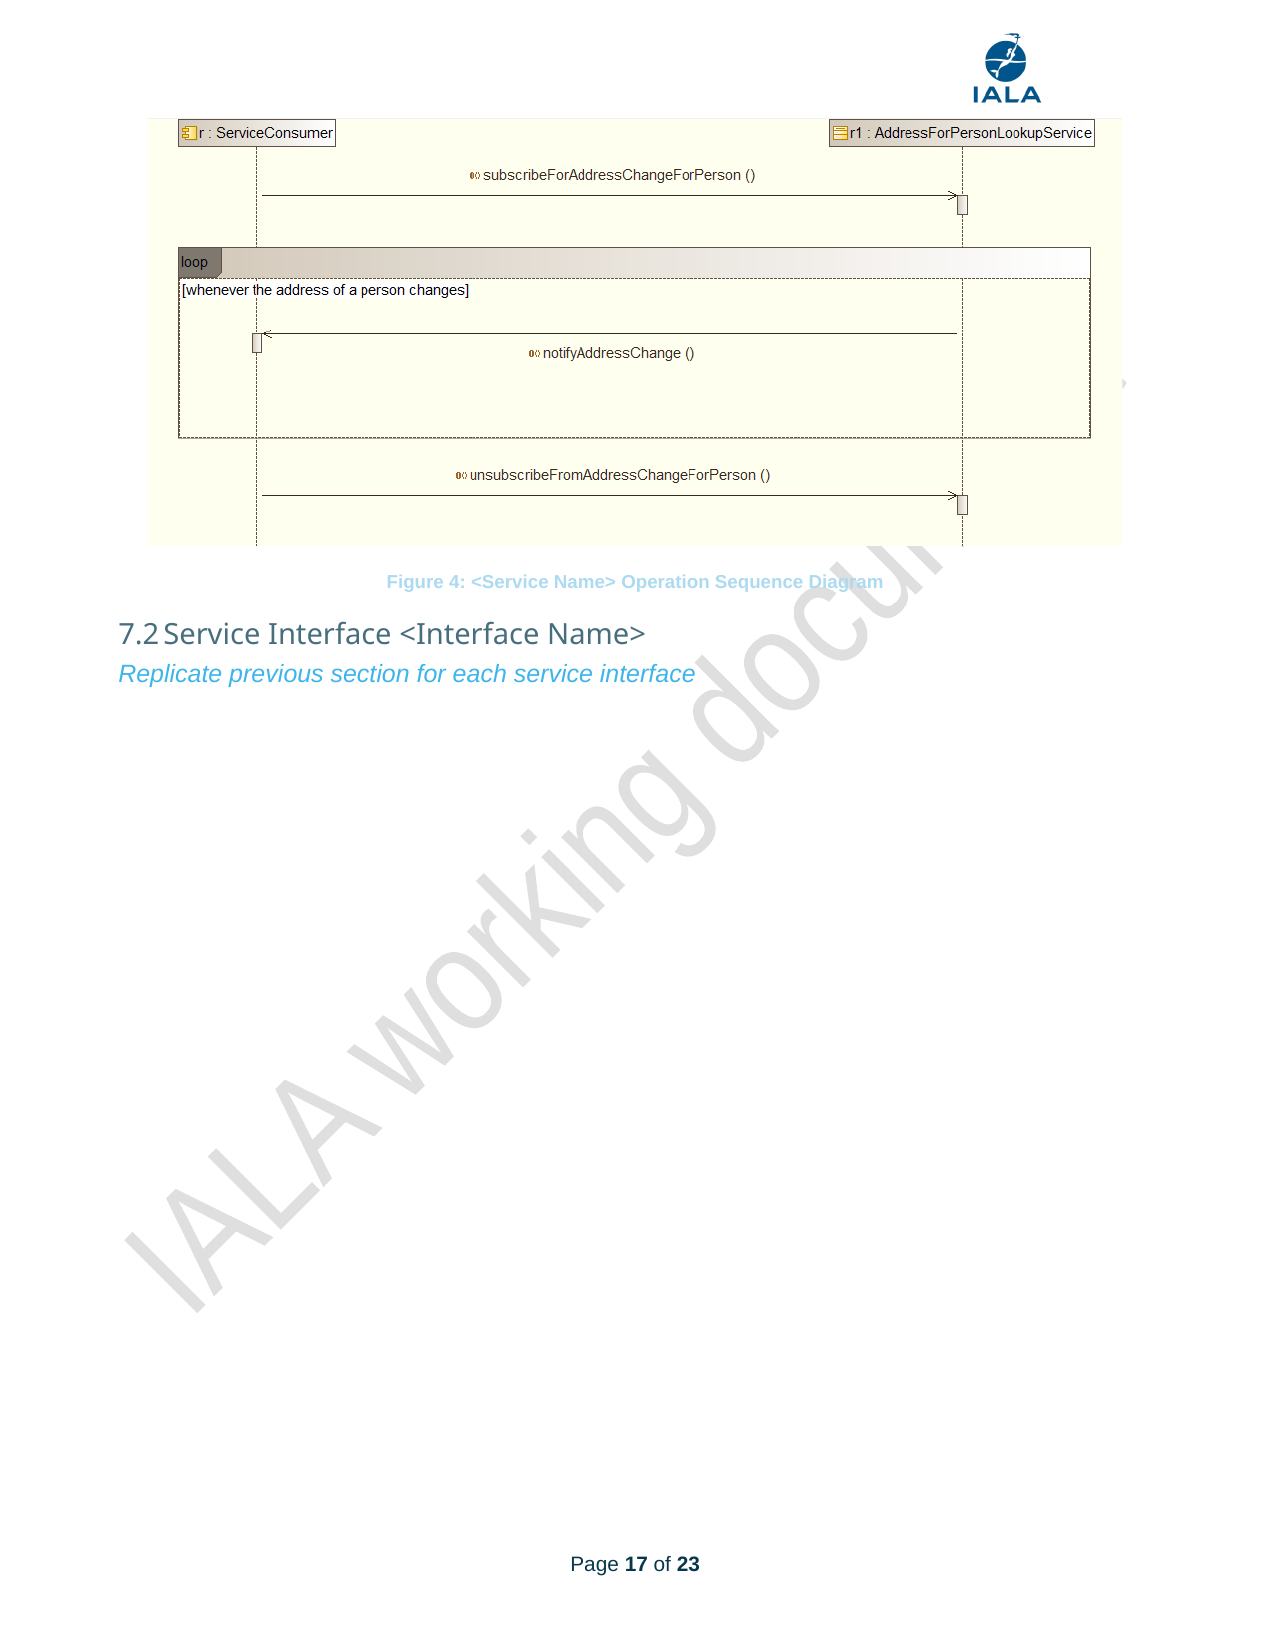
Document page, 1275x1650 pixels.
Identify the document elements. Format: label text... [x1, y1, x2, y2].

text Replicate previous section for each service interface [118, 659, 1152, 688]
text Figure 4: Operation Sequence Diagram [118, 571, 1152, 592]
subtitle Service Interface <Interface Name> [118, 613, 1152, 653]
picture [147, 25, 1123, 546]
